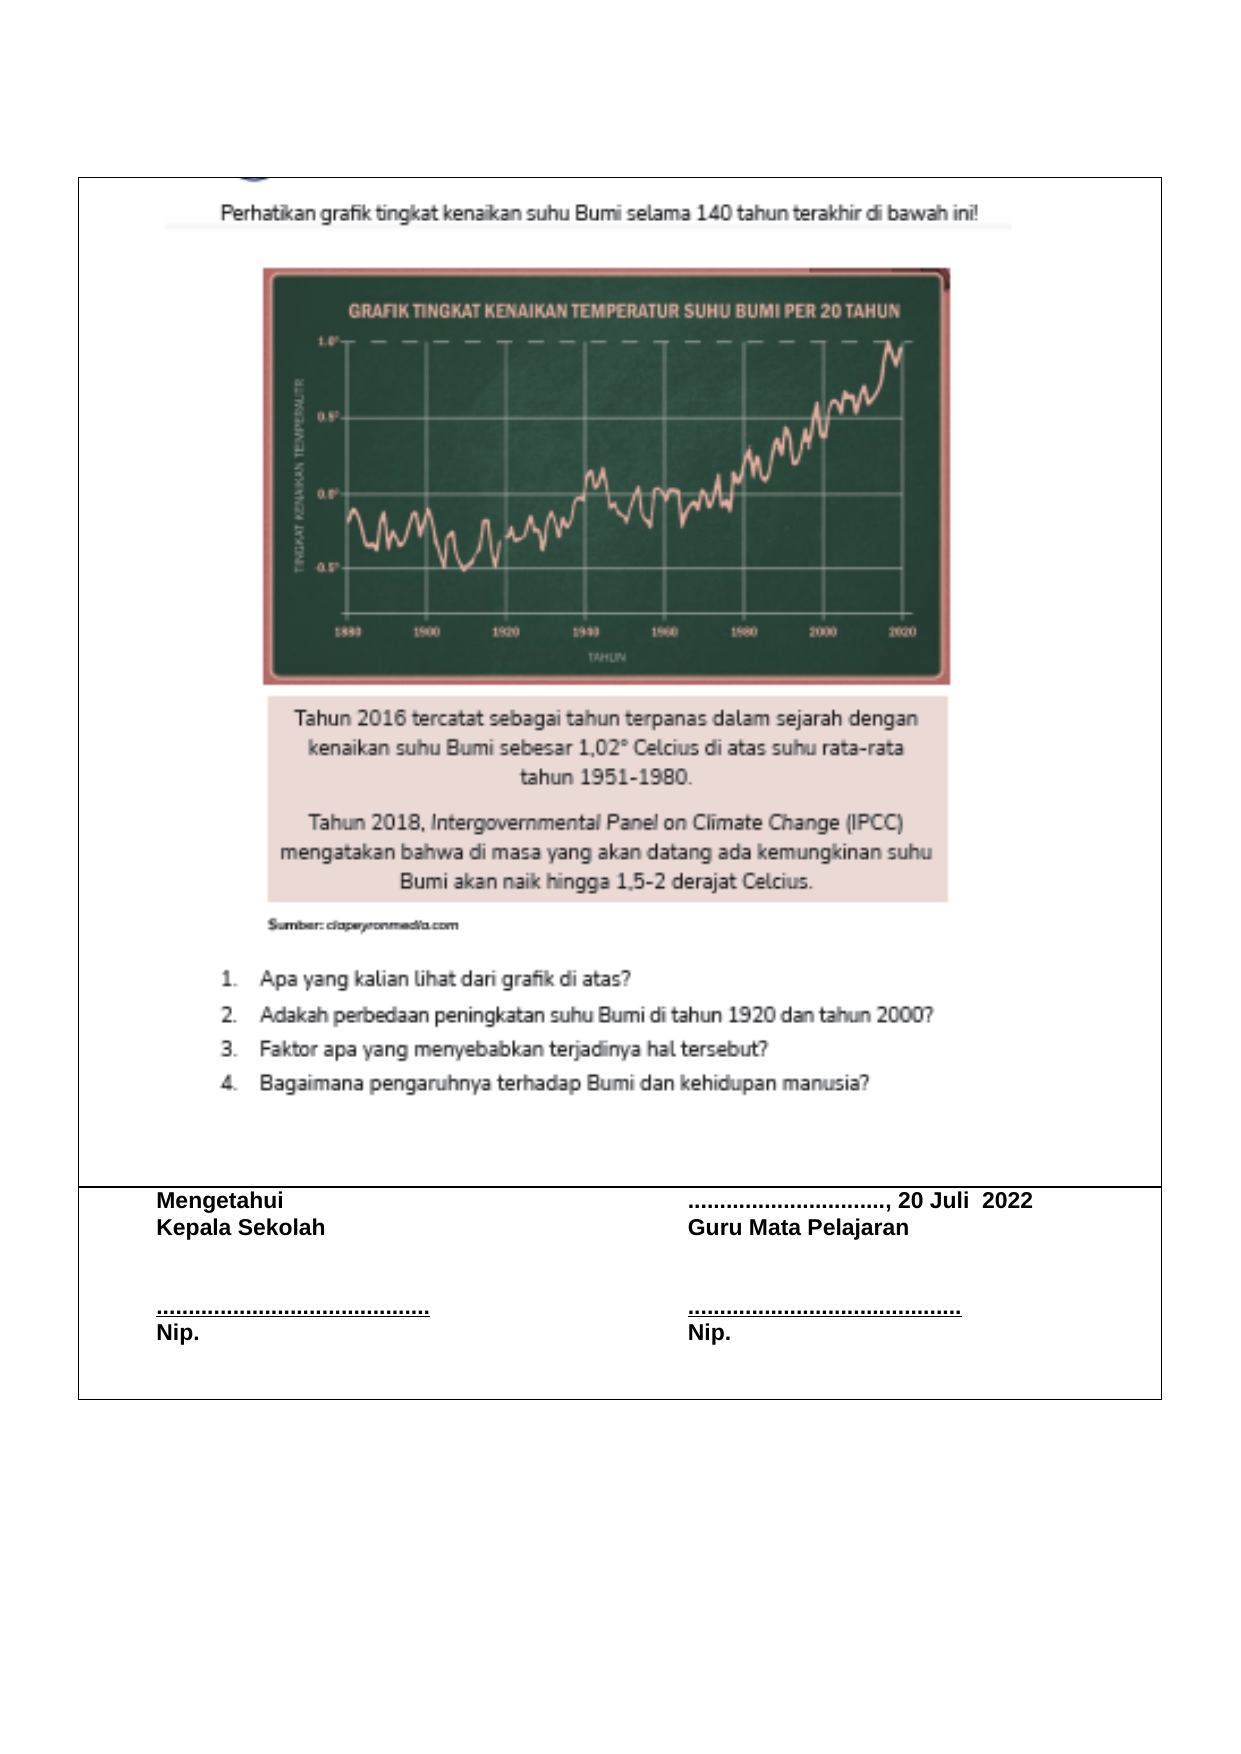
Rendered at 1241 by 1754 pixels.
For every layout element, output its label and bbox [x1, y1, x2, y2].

table_cell [79, 1188, 1161, 1399]
picture [164, 178, 1012, 1134]
table_cell [79, 178, 1161, 1186]
